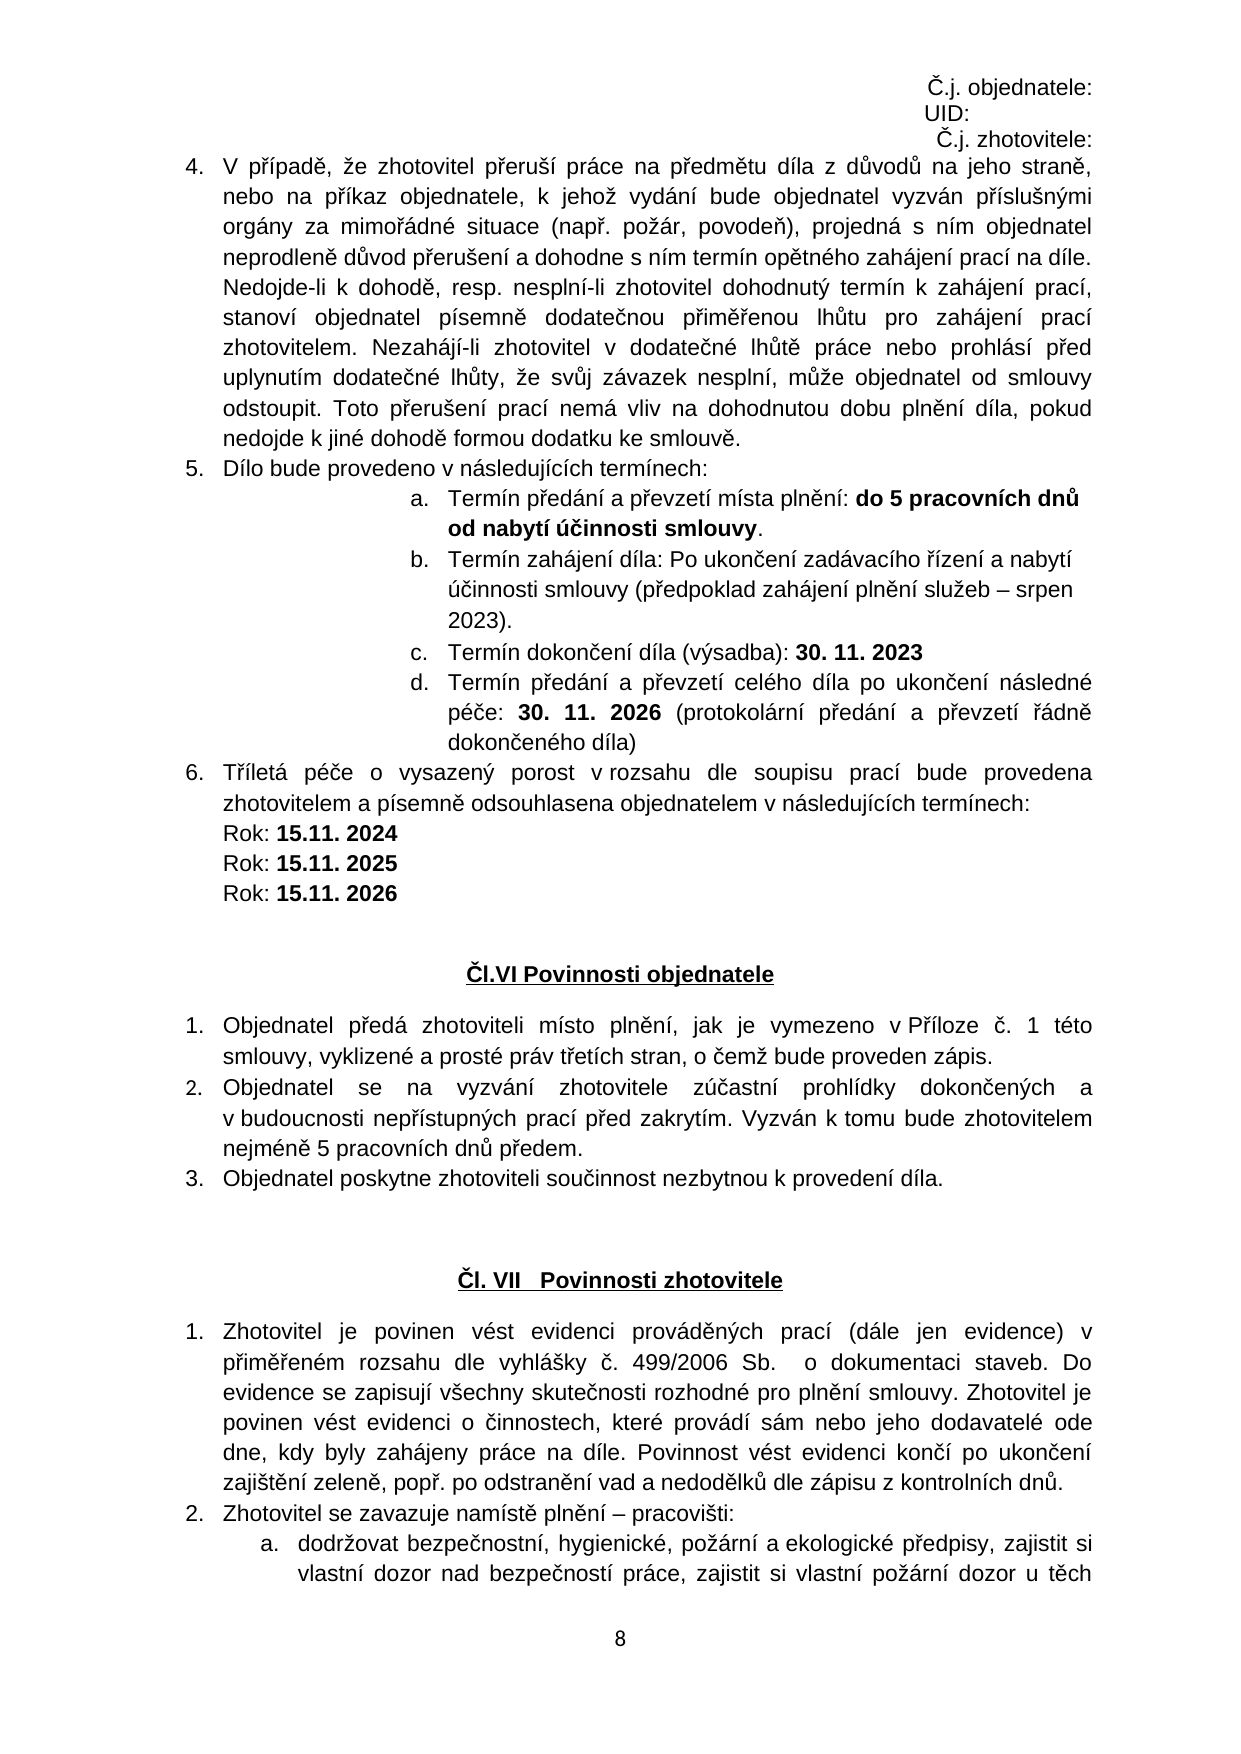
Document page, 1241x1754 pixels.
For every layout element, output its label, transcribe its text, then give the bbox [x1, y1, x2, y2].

list Objednatel se na vyzvání zhotovitele zúčastní prohlídky dokončených a v budoucnosti nepřístupných prací před zakrytím. Vyzván k tomu bude zhotovitelem nejméně 5 pracovních dnů předem. [185, 1073, 1093, 1161]
list Rok: 15.11. 2024 [223, 820, 1093, 846]
list Rok: 15.11. 2025 [223, 850, 1093, 876]
list Dílo bude provedeno v následujících termínech: [185, 455, 1093, 481]
list Zhotovitel je povinen vést evidenci prováděných prací (dále jen evidence) v přiměřeném rozsahu dle vyhlášky č. 499/2006 Sb. o dokumentaci staveb. Do evidence se zapisují všechny skutečnosti rozhodné pro plnění smlouvy. Zhotovitel je povinen vést evidenci o činnostech, které provádí sám nebo jeho dodavatelé ode dne, kdy byly zahájeny práce na díle. Povinnost vést evidenci končí po ukončení zajištění zeleně, popř. po odstranění vad a nedodělků dle zápisu z kontrolních dnů. [185, 1318, 1093, 1496]
list Rok: 15.11. 2026 [223, 880, 1093, 906]
list Termín dokončení díla (výsadba): 30. 11. 2023 [410, 638, 1093, 665]
list Termín předání a převzetí místa plnění: do 5 pracovních dnů od nabytí účinnosti smlouvy. [410, 485, 1093, 542]
list Objednatel předá zhotoviteli místo plnění, jak je vymezeno v Příloze č. 1 této smlouvy, vyklizené a prosté práv třetích stran, o čemž bude proveden zápis. [185, 1012, 1093, 1069]
text Čl.VI Povinnosti objednatele [148, 961, 1093, 988]
list Termín zahájení díla: Po ukončení zadávacího řízení a nabytí účinnosti smlouvy (předpoklad zahájení plnění služeb – srpen 2023). [410, 546, 1093, 634]
list Objednatel poskytne zhotoviteli součinnost nezbytnou k provedení díla. [185, 1165, 1093, 1191]
list Tříletá péče o vysazený porost v rozsahu dle soupisu prací bude provedena zhotovitelem a písemně odsouhlasena objednatelem v následujících termínech: [185, 759, 1093, 816]
list Termín předání a převzetí celého díla po ukončení následné péče: 30. 11. 2026 (protokolární předání a převzetí řádně dokončeného díla) [410, 669, 1093, 755]
list Zhotovitel se zavazuje namístě plnění – pracovišti: [185, 1499, 1093, 1526]
list V případě, že zhotovitel přeruší práce na předmětu díla z důvodů na jeho straně, nebo na příkaz objednatele, k jehož vydání bude objednatel vyzván příslušnými orgány za mimořádné situace (např. požár, povodeň), projedná s ním objednatel neprodleně důvod přerušení a dohodne s ním termín opětného zahájení prací na díle. Nedojde-li k dohodě, resp. nesplní-li zhotovitel dohodnutý termín k zahájení prací, stanoví objednatel písemně dodatečnou přiměřenou lhůtu pro zahájení prací zhotovitelem. Nezahájí-li zhotovitel v dodatečné lhůtě práce nebo prohlásí před uplynutím dodatečné lhůty, že svůj závazek nesplní, může objednatel od smlouvy odstoupit. Toto přerušení prací nemá vliv na dohodnutou dobu plnění díla, pokud nedojde k jiné dohodě formou dodatku ke smlouvě. [185, 153, 1093, 451]
text Čl. VII Povinnosti zhotovitele [148, 1267, 1093, 1293]
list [260, 1530, 1093, 1586]
